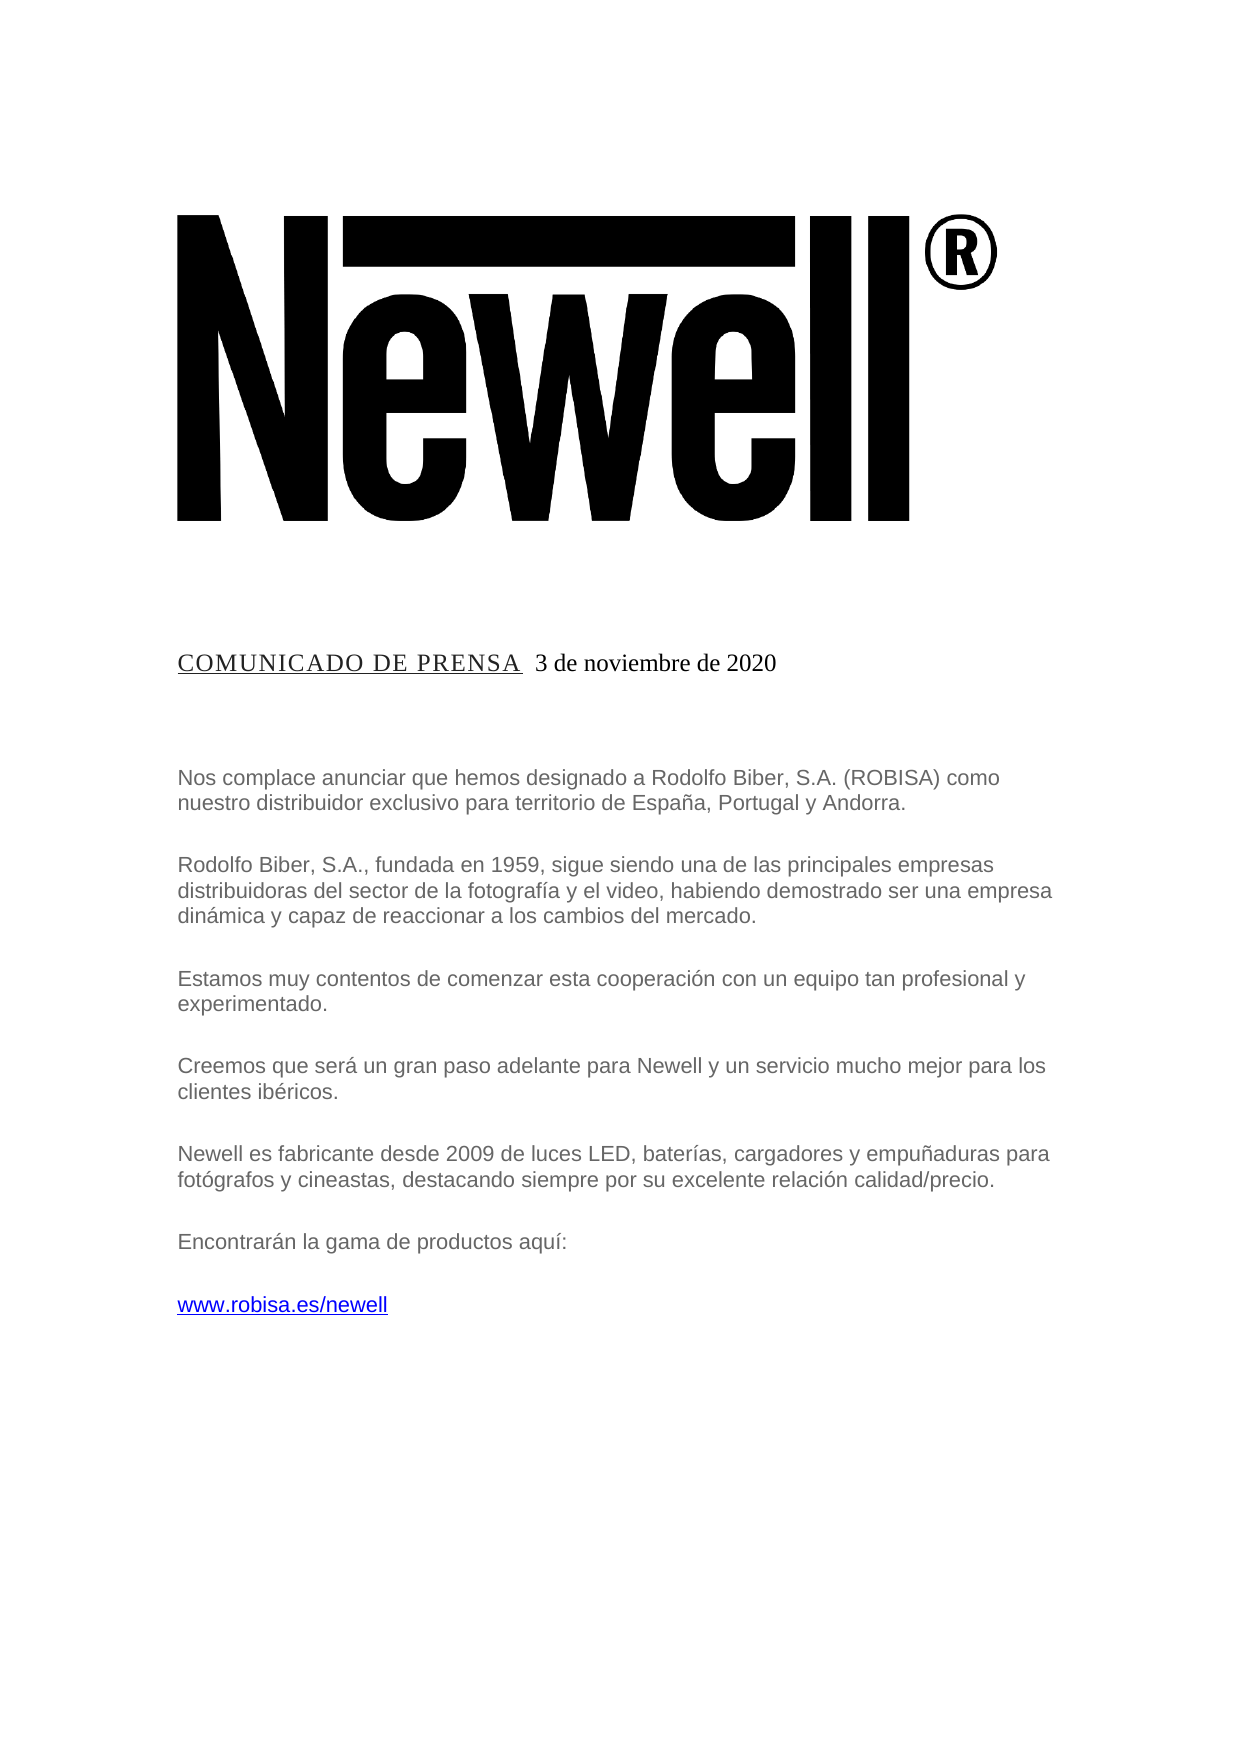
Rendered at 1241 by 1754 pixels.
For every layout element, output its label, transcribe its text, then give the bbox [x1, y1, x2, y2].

text Nos complace anunciar que hemos designado a Rodolfo Biber, S.A. (ROBISA) como nuestro distribuidor exclusivo para territorio de España, Portugal y Andorra. [177, 764, 1063, 815]
text COMUNICADO DE PRENSA 3 de noviembre de 2020 [177, 633, 1063, 677]
picture [177, 147, 1063, 521]
text Creemos que será un gran paso adelante para Newell y un servicio mucho mejor para los clientes ibéricos. [177, 1053, 1063, 1104]
text Estamos muy contentos de comenzar esta cooperación con un equipo tan profesional y experimentado. [177, 965, 1063, 1016]
text Newell es fabricante desde 2009 de luces LED, baterías, cargadores y empuñaduras para fotógrafos y cineastas, destacando siempre por su excelente relación calidad/precio. [177, 1141, 1063, 1192]
text Encontrarán la gama de productos aquí: [177, 1229, 1063, 1254]
text Rodolfo Biber, S.A., fundada en 1959, sigue siendo una de las principales empresas distribuidoras del sector de la fotografía y el video, habiendo demostrado ser una empresa dinámica y capaz de reaccionar a los cambios del mercado. [177, 852, 1063, 928]
text www.robisa.es/newell [177, 1292, 1063, 1317]
